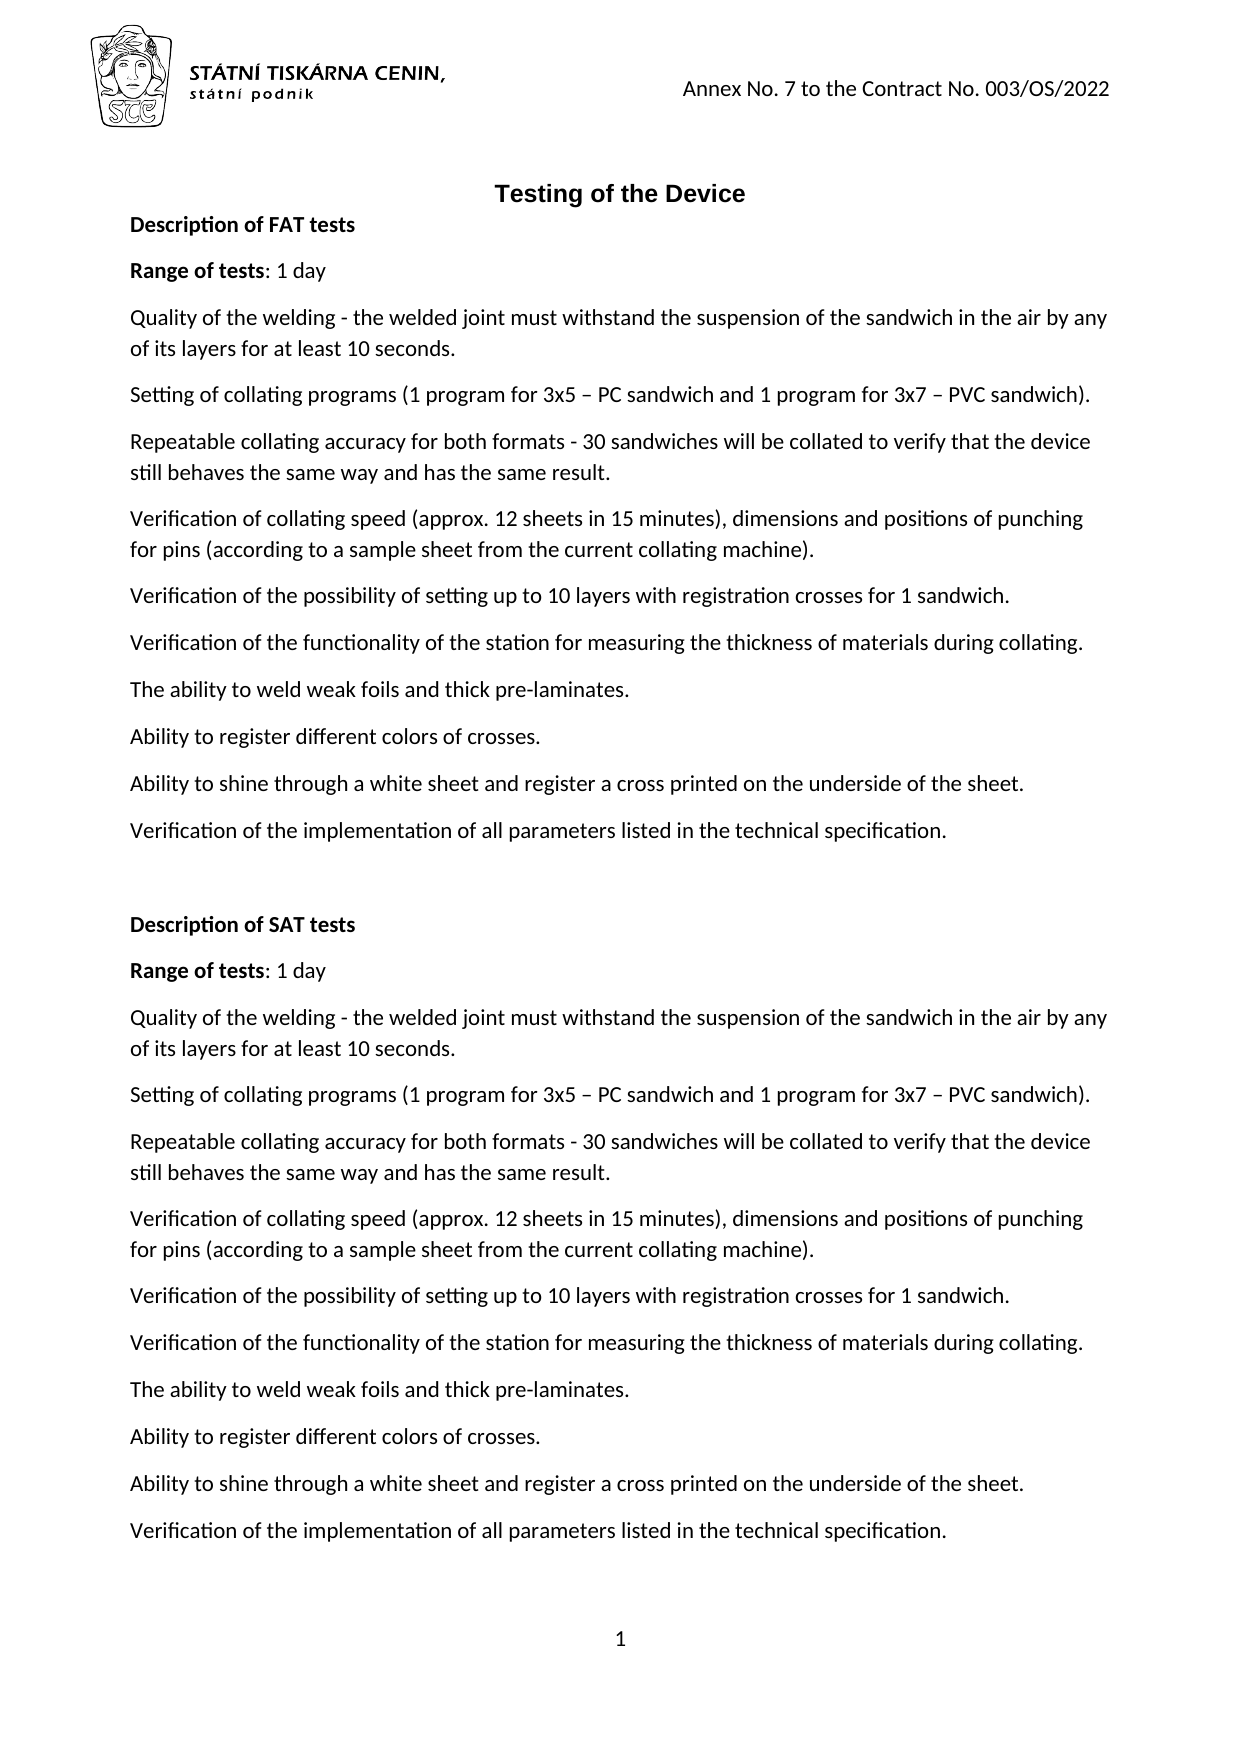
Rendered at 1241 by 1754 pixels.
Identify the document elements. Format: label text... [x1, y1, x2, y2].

text Range of tests: 1 day [130, 957, 1110, 985]
text Verification of the implementation of all parameters listed in the technical specification. [130, 1516, 1110, 1544]
text Repeatable collating accuracy for both formats - 30 sandwiches will be collated to verify that the device still behaves the same way and has the same result. [130, 1127, 1110, 1186]
text Verification of the possibility of setting up to 10 layers with registration crosses for 1 sandwich. [130, 1282, 1110, 1310]
text The ability to weld weak foils and thick pre-laminates. [130, 675, 1110, 703]
text Verification of the functionality of the station for measuring the thickness of materials during collating. [130, 628, 1110, 657]
text Repeatable collating accuracy for both formats - 30 sandwiches will be collated to verify that the device still behaves the same way and has the same result. [130, 427, 1110, 486]
text Verification of the functionality of the station for measuring the thickness of materials during collating. [130, 1328, 1110, 1357]
text Verification of collating speed (approx. 12 sheets in 15 minutes), dimensions and positions of punching for pins (according to a sample sheet from the current collating machine). [130, 1204, 1110, 1263]
picture [62, 7, 463, 152]
text Description of SAT tests [130, 910, 1110, 938]
text Quality of the welding - the welded joint must withstand the suspension of the sandwich in the air by any of its layers for at least 10 seconds. [130, 1003, 1110, 1062]
text Testing of the Device [130, 179, 1110, 207]
text The ability to weld weak foils and thick pre-laminates. [130, 1375, 1110, 1403]
text Setting of collating programs (1 program for 3x5 – PC sandwich and 1 program for 3x7 – PVC sandwich). [130, 1081, 1110, 1109]
text Verification of the possibility of setting up to 10 layers with registration crosses for 1 sandwich. [130, 582, 1110, 610]
text Setting of collating programs (1 program for 3x5 – PC sandwich and 1 program for 3x7 – PVC sandwich). [130, 381, 1110, 409]
text Verification of collating speed (approx. 12 sheets in 15 minutes), dimensions and positions of punching for pins (according to a sample sheet from the current collating machine). [130, 504, 1110, 563]
text Ability to register different colors of crosses. [130, 1422, 1110, 1450]
text Range of tests: 1 day [130, 257, 1110, 285]
text Ability to shine through a white sheet and register a cross printed on the underside of the sheet. [130, 1469, 1110, 1497]
text Description of FAT tests [130, 210, 1110, 238]
text Ability to shine through a white sheet and register a cross printed on the underside of the sheet. [130, 769, 1110, 797]
text Verification of the implementation of all parameters listed in the technical specification. [130, 816, 1110, 844]
text Quality of the welding - the welded joint must withstand the suspension of the sandwich in the air by any of its layers for at least 10 seconds. [130, 303, 1110, 362]
text Ability to register different colors of crosses. [130, 722, 1110, 750]
